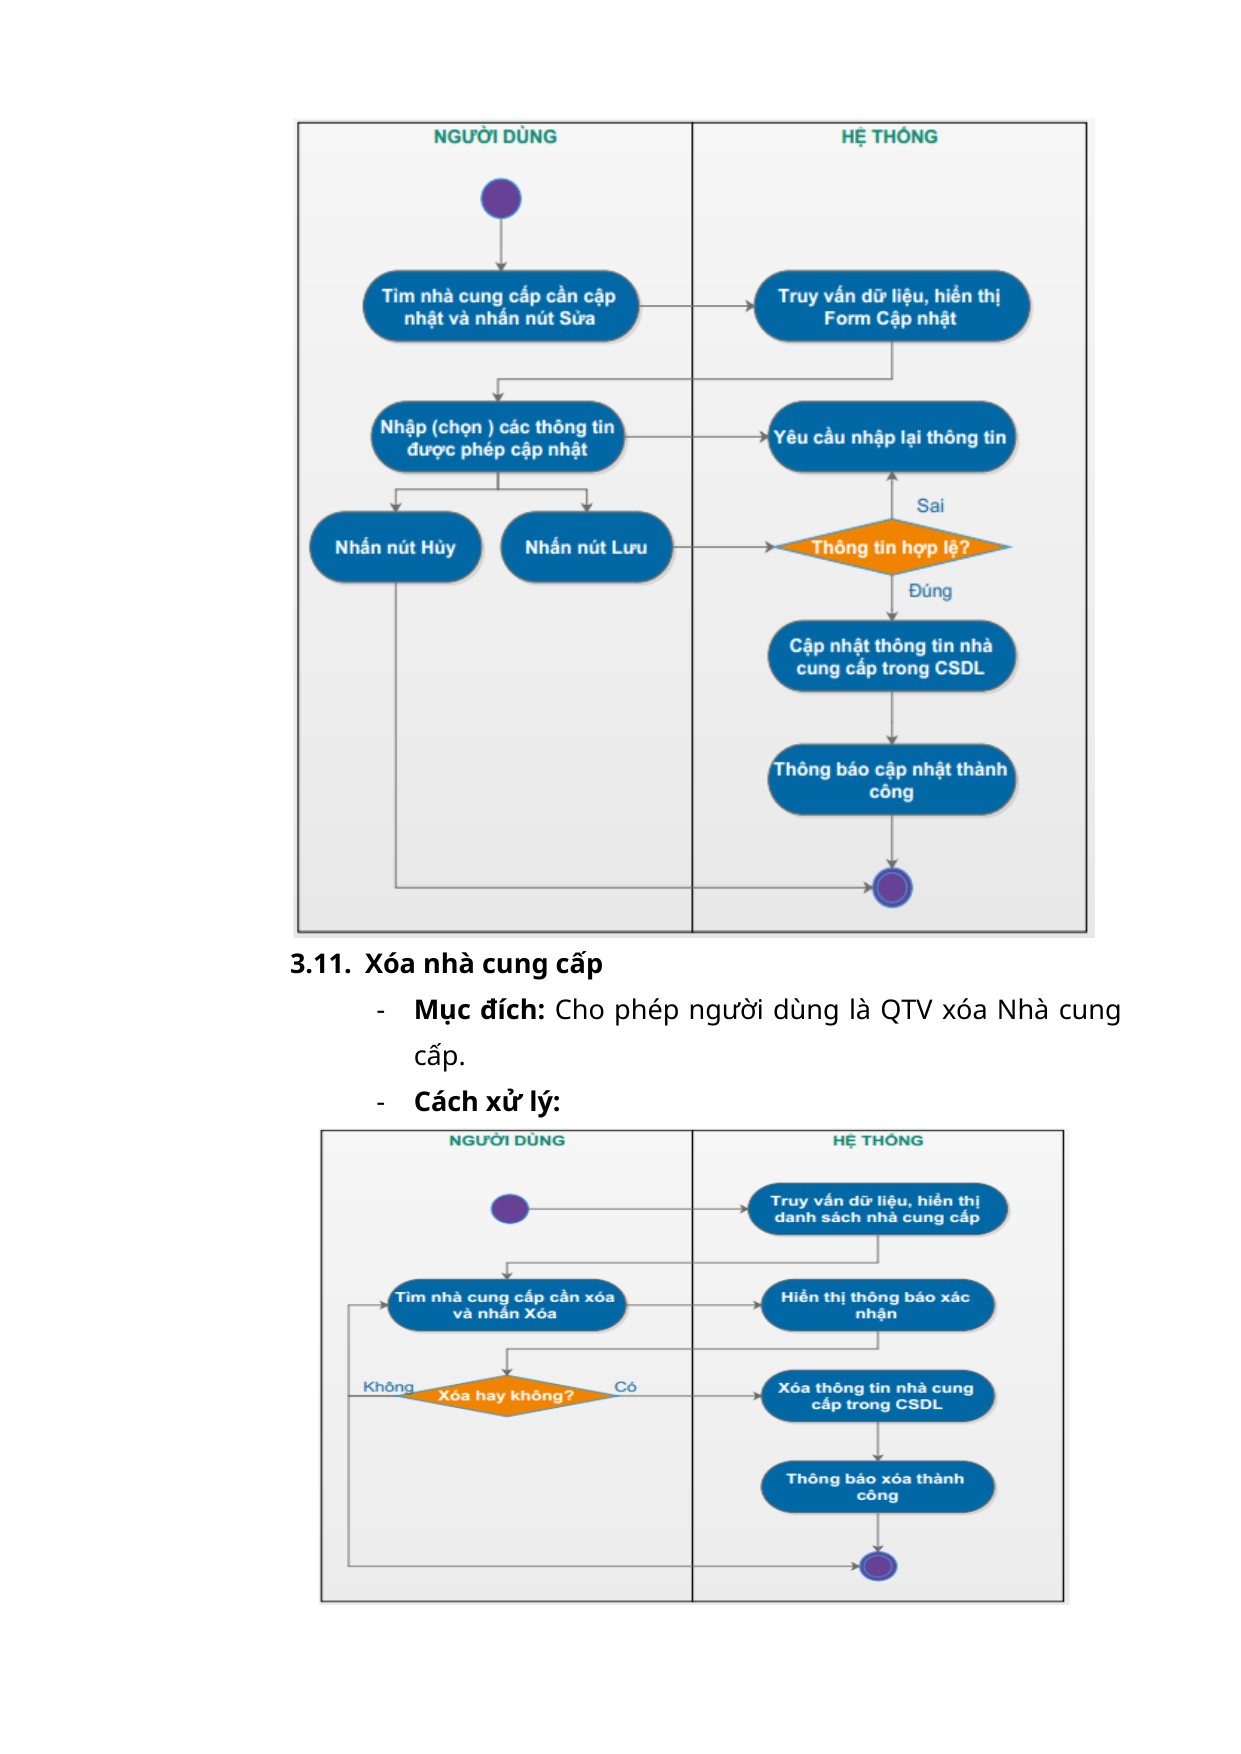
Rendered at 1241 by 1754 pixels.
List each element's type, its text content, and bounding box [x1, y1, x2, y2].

list Xóa nhà cung cấp [290, 944, 1122, 981]
picture [318, 1128, 1070, 1605]
list Cách xử lý: [376, 1083, 1122, 1119]
list Mục đích: Cho phép người dùng là QTV xóa Nhà cung cấp. [376, 991, 1122, 1073]
picture [293, 118, 1095, 938]
